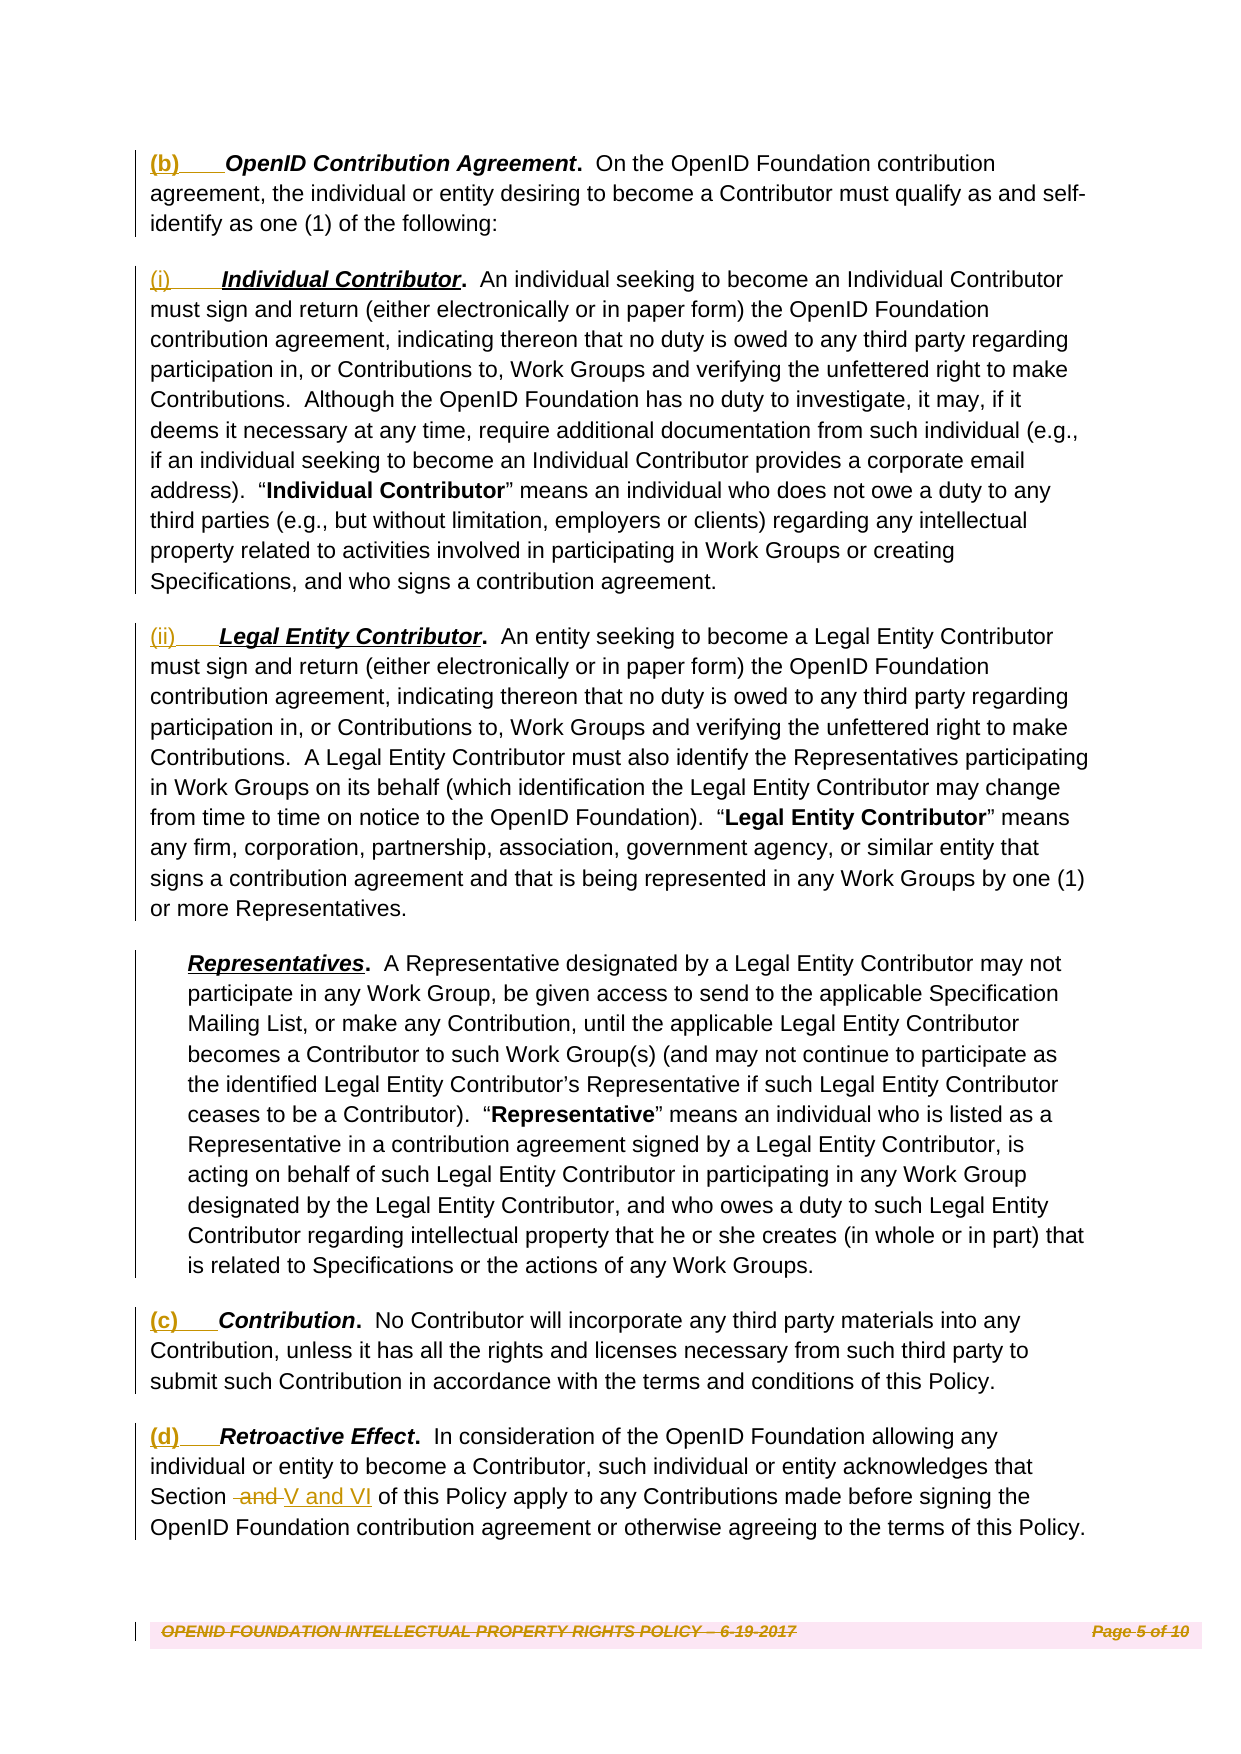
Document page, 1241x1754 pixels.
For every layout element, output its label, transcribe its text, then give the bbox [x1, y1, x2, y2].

text Legal Entity Contributor. An entity seeking to become a Legal Entity Contributor must sign and return (either electronically or in paper form) the OpenID Foundation contribution agreement, indicating thereon that no duty is owed to any third party regarding participation in, or Contributions to, Work Groups and verifying the unfettered right to make Contributions. A Legal Entity Contributor must also identify the Representatives participating in Work Groups on its behalf (which identification the Legal Entity Contributor may change from time to time on notice to the OpenID Foundation). “Legal Entity Contributor” means any firm, corporation, partnership, association, government agency, or similar entity that signs a contribution agreement and that is being represented in any Work Groups by one (1) or more Representatives. [150, 623, 1090, 921]
text Individual Contributor. An individual seeking to become an Individual Contributor must sign and return (either electronically or in paper form) the OpenID Foundation contribution agreement, indicating thereon that no duty is owed to any third party regarding participation in, or Contributions to, Work Groups and verifying the unfettered right to make Contributions. Although the OpenID Foundation has no duty to investigate, it may, if it deems it necessary at any time, require additional documentation from such individual (e.g., if an individual seeking to become an Individual Contributor provides a corporate email address). “Individual Contributor” means an individual who does not owe a duty to any third parties (e.g., but without limitation, employers or clients) regarding any intellectual property related to activities involved in participating in Work Groups or creating Specifications, and who signs a contribution agreement. [150, 266, 1090, 594]
text OpenID Contribution Agreement. On the OpenID Foundation contribution agreement, the individual or entity desiring to become a Contributor must qualify as and self-identify as one (1) of the following: [150, 150, 1090, 237]
text Retroactive Effect. In consideration of the OpenID Foundation allowing any individual or entity to become a Contributor, such individual or entity acknowledges that Section of this Policy apply to any Contributions made before signing the OpenID Foundation contribution agreement or otherwise agreeing to the terms of this Policy. [150, 1423, 1090, 1540]
text Contribution. No Contributor will incorporate any third party materials into any Contribution, unless it has all the rights and licenses necessary from such third party to submit such Contribution in accordance with the terms and conditions of this Policy. [150, 1307, 1090, 1394]
list Representatives. A Representative designated by a Legal Entity Contributor may not participate in any Work Group, be given access to send to the applicable Specification Mailing List, or make any Contribution, until the applicable Legal Entity Contributor becomes a Contributor to such Work Group(s) (and may not continue to participate as the identified Legal Entity Contributor’s Representative if such Legal Entity Contributor ceases to be a Contributor). “Representative” means an individual who is listed as a Representative in a contribution agreement signed by a Legal Entity Contributor, is acting on behalf of such Legal Entity Contributor in participating in any Work Group designated by the Legal Entity Contributor, and who owes a duty to such Legal Entity Contributor regarding intellectual property that he or she creates (in whole or in part) that is related to Specifications or the actions of any Work Groups. [187, 950, 1090, 1278]
